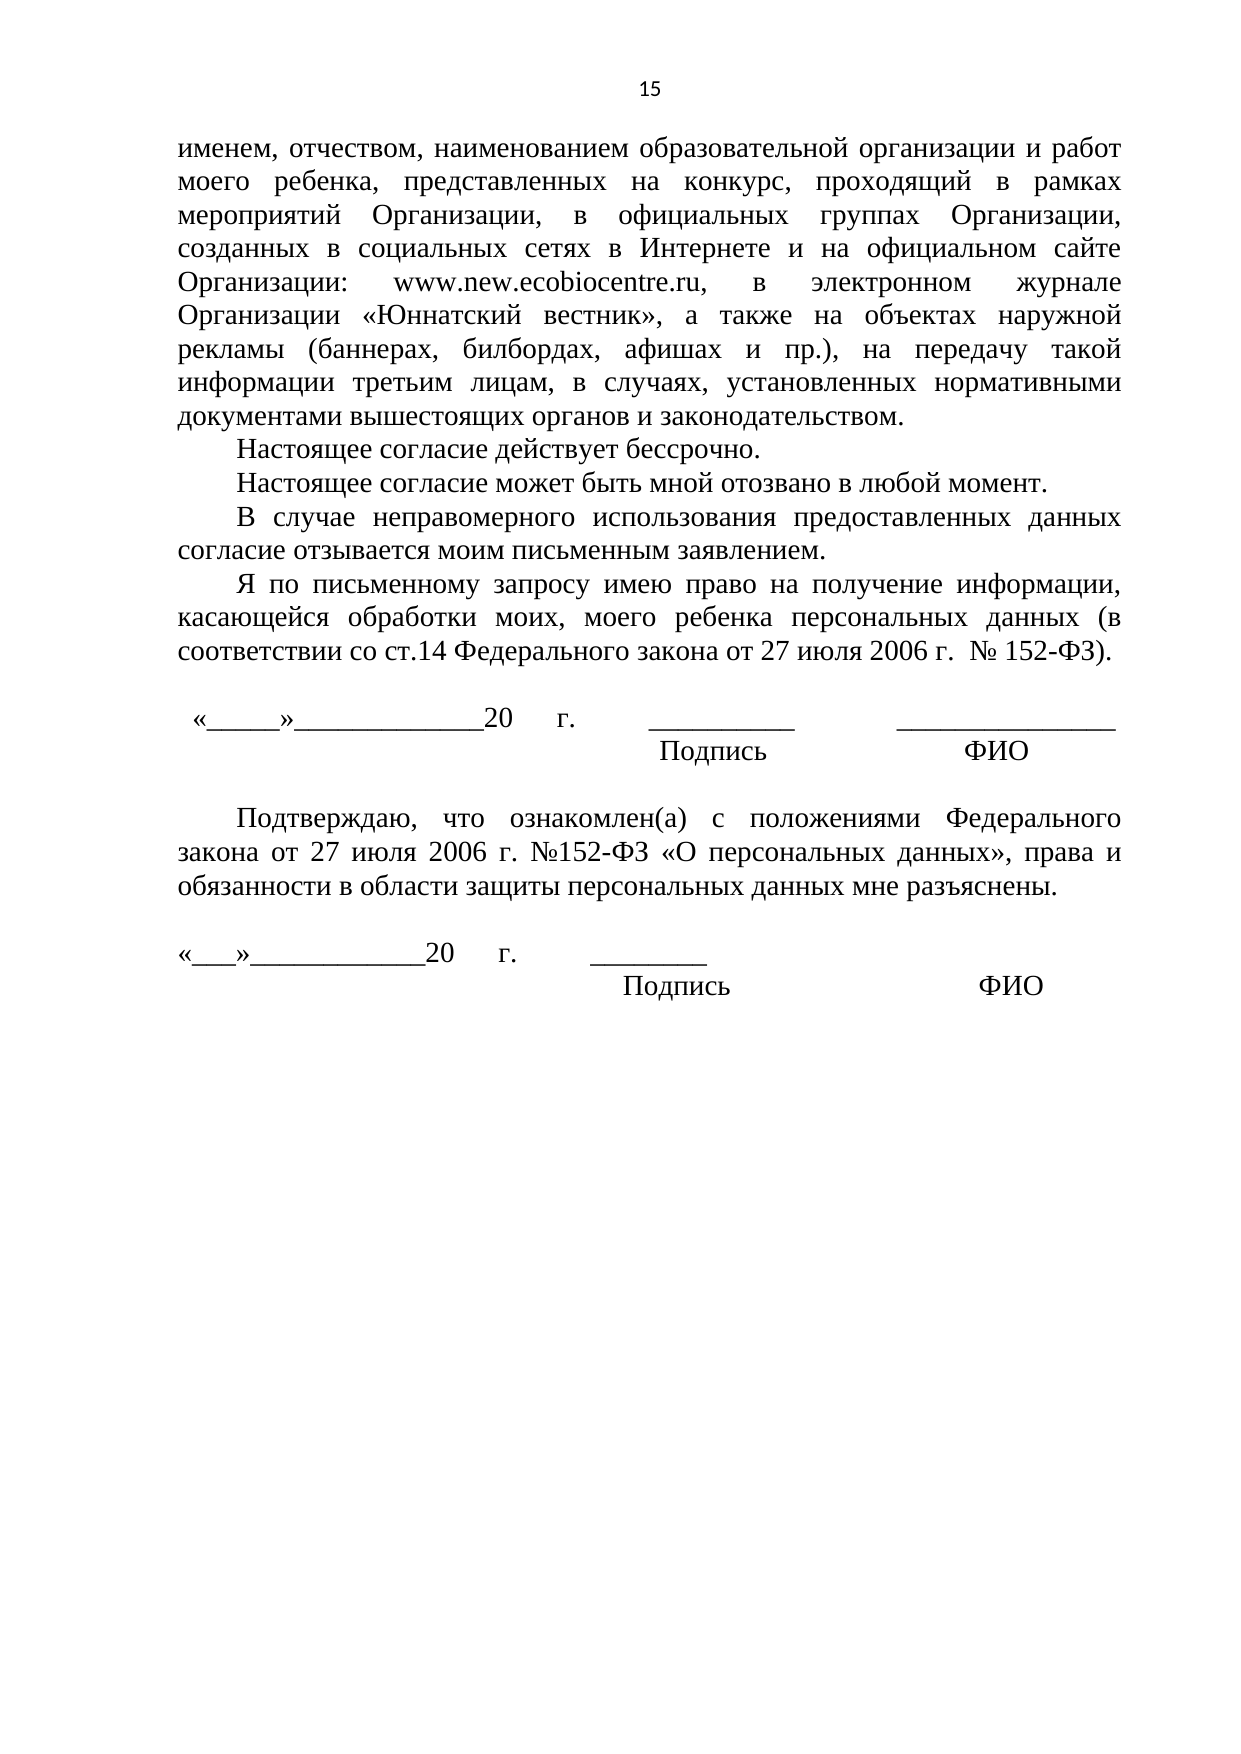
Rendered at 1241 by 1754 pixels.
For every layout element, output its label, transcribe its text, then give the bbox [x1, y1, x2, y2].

text «___»____________20 г. ________ [177, 935, 1122, 968]
text Я по письменному запросу имею право на получение информации, касающейся обработки моих, моего ребенка персональных данных (в соответствии со ст.14 Федерального закона от 27 июля 2006 г. № 152-ФЗ). [177, 566, 1122, 666]
text «_____»_____________20 г. __________ _______________ [177, 700, 1122, 733]
text Подпись ФИО [177, 733, 1122, 767]
text Подпись ФИО [177, 968, 1122, 1002]
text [177, 130, 1122, 432]
text Подтверждаю, что ознакомлен(а) с положениями Федерального закона от 27 июля 2006 г. №152-ФЗ «О персональных данных», права и обязанности в области защиты персональных данных мне разъяснены. [177, 801, 1122, 901]
text Настоящее согласие может быть мной отозвано в любой момент. [177, 465, 1122, 499]
text В случае неправомерного использования предоставленных данных согласие отзывается моим письменным заявлением. [177, 499, 1122, 566]
text Настоящее согласие действует бессрочно. [177, 432, 1122, 465]
